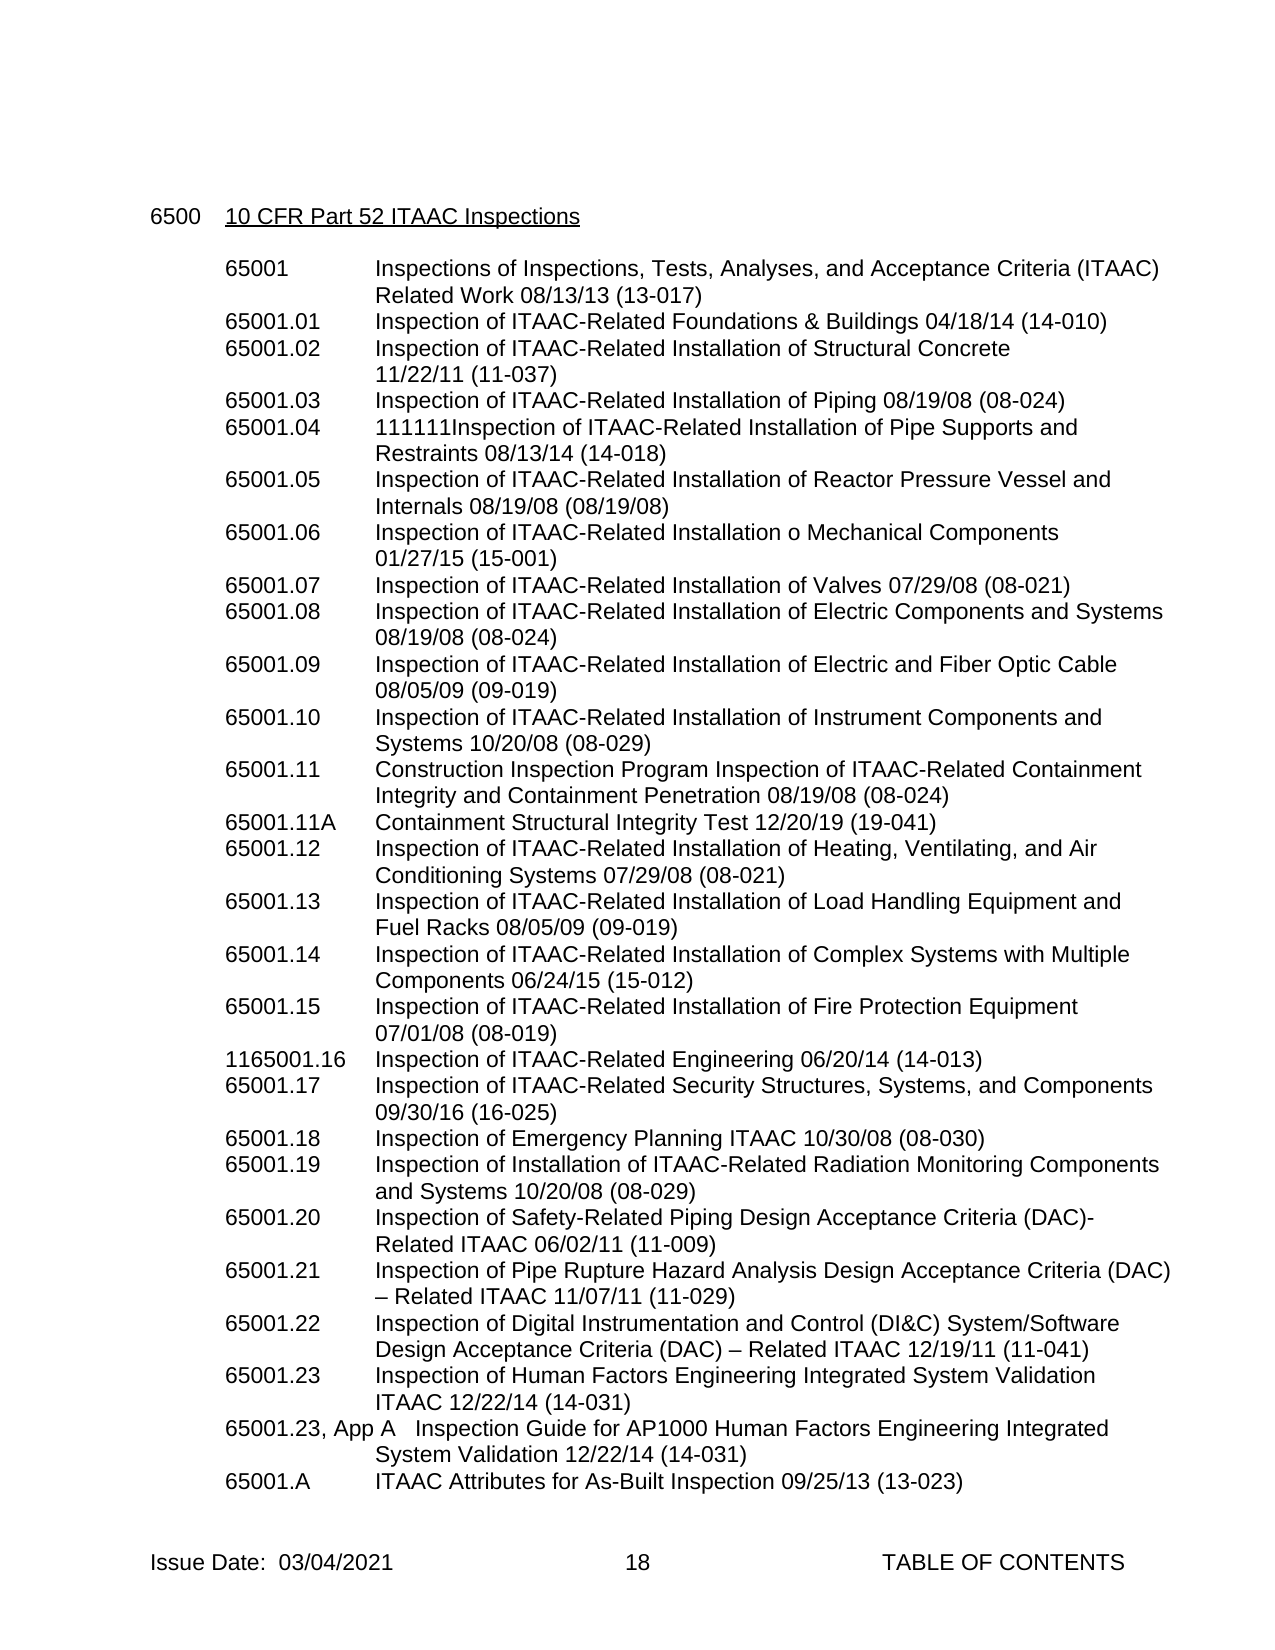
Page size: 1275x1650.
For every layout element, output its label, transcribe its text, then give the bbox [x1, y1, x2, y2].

text 11/22/11 (11-037) [150, 361, 1172, 387]
text 65001.13 Inspection of ITAAC-Related Installation of Load Handling Equipment and Fuel Racks 08/05/09 (09-019) [150, 888, 1172, 941]
text 65001.12 Inspection of ITAAC-Related Installation of Heating, Ventilating, and Air Conditioning Systems 07/29/08 (08-021) [150, 835, 1172, 888]
text 65001.15 Inspection of ITAAC-Related Installation of Fire Protection Equipment 07/01/08 (08-019) [150, 993, 1172, 1046]
text 65001.05 Inspection of ITAAC-Related Installation of Reactor Pressure Vessel and Internals 08/19/08 (08/19/08) [150, 466, 1172, 519]
text 65001.11A Containment Structural Integrity Test 12/20/19 (19-041) [150, 809, 1172, 835]
text 65001.17 Inspection of ITAAC-Related Security Structures, Systems, and Components 09/30/16 (16-025) [150, 1072, 1172, 1125]
text 65001.01 Inspection of ITAAC-Related Foundations & Buildings 04/18/14 (14-010) [150, 308, 1172, 334]
text 65001.11 Construction Inspection Program Inspection of ITAAC-Related Containment Integrity and Containment Penetration 08/19/08 (08-024) [150, 756, 1172, 809]
text 65001.23 Inspection of Human Factors Engineering Integrated System Validation [150, 1362, 1172, 1389]
text 6500 10 CFR Part 52 ITAAC Inspections [150, 203, 1172, 229]
text 65001.21 Inspection of Pipe Rupture Hazard Analysis Design Acceptance Criteria (DAC) – Related ITAAC 11/07/11 (11-029) [225, 1257, 1172, 1309]
text 65001.14 Inspection of ITAAC-Related Installation of Complex Systems with Multiple Components 06/24/15 (15-012) [150, 941, 1172, 993]
text 65001.A ITAAC Attributes for As-Built Inspection 09/25/13 (13-023) [150, 1468, 1172, 1494]
text 65001.22 Inspection of Digital Instrumentation and Control (DI&C) System/Software Design Acceptance Criteria (DAC) – Related ITAAC 12/19/11 (11-041) [225, 1309, 1172, 1362]
text 65001.07 Inspection of ITAAC-Related Installation of Valves 07/29/08 (08-021) [150, 572, 1172, 598]
text 65001.20 Inspection of Safety-Related Piping Design Acceptance Criteria (DAC)-Related ITAAC 06/02/11 (11-009) [225, 1204, 1172, 1257]
text 65001.03 Inspection of ITAAC-Related Installation of Piping 08/19/08 (08-024) [150, 387, 1172, 413]
text 65001.23, App A Inspection Guide for AP1000 Human Factors Engineering Integrated System Validation 12/22/14 (14-031) [225, 1415, 1172, 1468]
text 65001.04 Inspection of ITAAC-Related Installation of Pipe Supports and Restraints 08/13/14 (14-018) [150, 413, 1172, 466]
text 65001.08 Inspection of ITAAC-Related Installation of Electric Components and Systems 08/19/08 (08-024) [150, 598, 1172, 651]
text 65001.18 Inspection of Emergency Planning ITAAC 10/30/08 (08-030) [150, 1125, 1172, 1151]
text 65001.19 Inspection of Installation of ITAAC-Related Radiation Monitoring Components and Systems 10/20/08 (08-029) [150, 1151, 1172, 1204]
text 65001.10 Inspection of ITAAC-Related Installation of Instrument Components and Systems 10/20/08 (08-029) [150, 703, 1172, 756]
text 65001.16 Inspection of ITAAC-Related Engineering 06/20/14 (14-013) [150, 1046, 1172, 1072]
text 65001.02 Inspection of ITAAC-Related Installation of Structural Concrete [150, 334, 1172, 361]
text ITAAC 12/22/14 (14-031) [150, 1389, 1172, 1415]
text 65001 Inspections of Inspections, Tests, Analyses, and Acceptance Criteria (ITAAC) Related Work 08/13/13 (13-017) [150, 255, 1172, 308]
text 65001.06 Inspection of ITAAC-Related Installation o Mechanical Components [150, 519, 1172, 545]
text 01/27/15 (15-001) [150, 545, 1172, 572]
text 65001.09 Inspection of ITAAC-Related Installation of Electric and Fiber Optic Cable 08/05/09 (09-019) [150, 651, 1172, 703]
